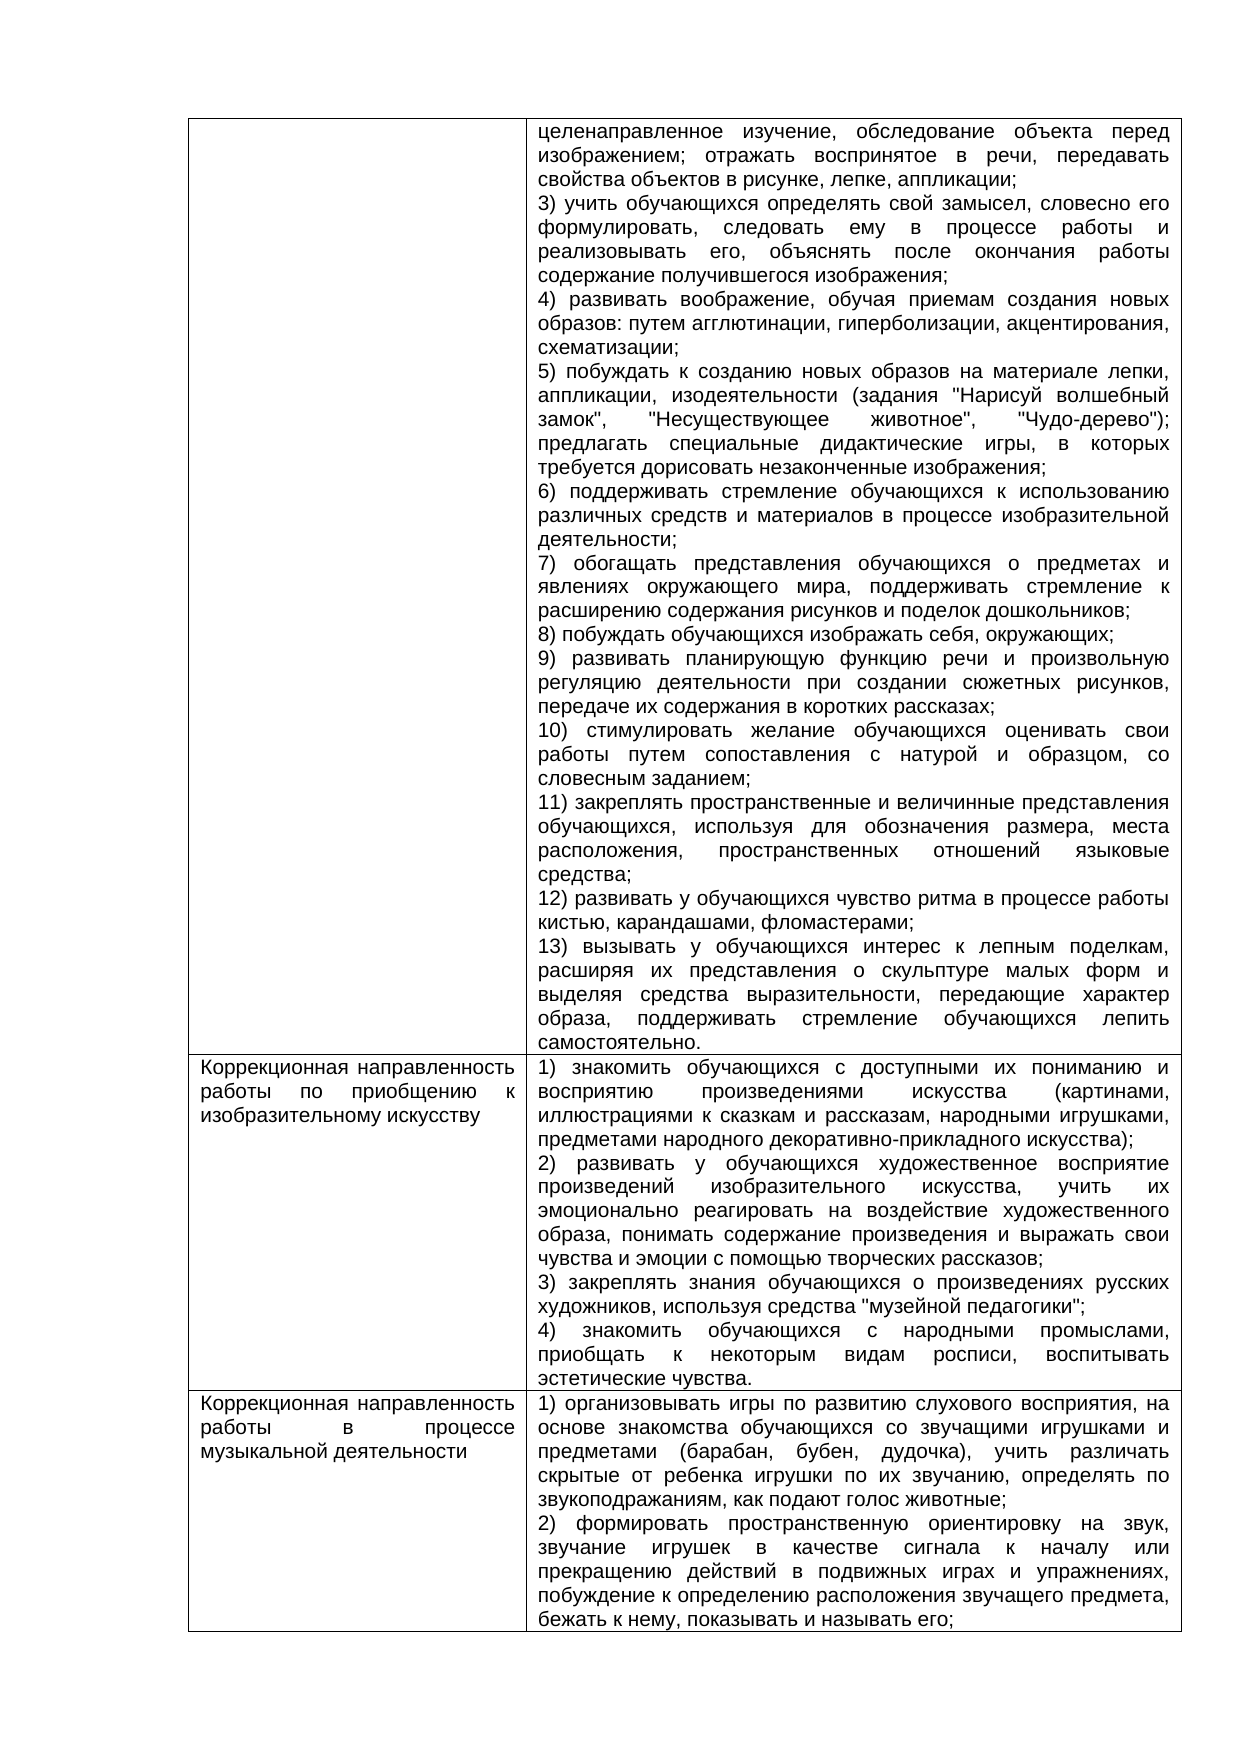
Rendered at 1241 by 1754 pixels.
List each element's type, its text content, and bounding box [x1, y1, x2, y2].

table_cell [527, 1391, 1181, 1631]
table_cell Коррекционная направленность работы по приобщению к изобразительному искусству [189, 1055, 526, 1390]
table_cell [189, 119, 526, 1053]
table_cell 1) знакомить обучающихся с доступными их пониманию и восприятию произведениями искусства (картинами, иллюстрациями к сказкам и рассказам, народными игрушками, предметами народного декоративно-прикладного искусства); 2) развивать у обучающихся художественное восприятие произведений изобразительного искусства, учить их эмоционально реагировать на воздействие художественного образа, понимать содержание произведения и выражать свои чувства и эмоции с помощью творческих рассказов; 3) закреплять знания обучающихся о произведениях русских художников, используя средства "музейной педагогики"; 4) знакомить обучающихся с народными промыслами, приобщать к некоторым видам росписи, воспитывать эстетические чувства. [527, 1055, 1181, 1390]
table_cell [189, 1391, 526, 1631]
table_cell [527, 119, 1181, 1053]
